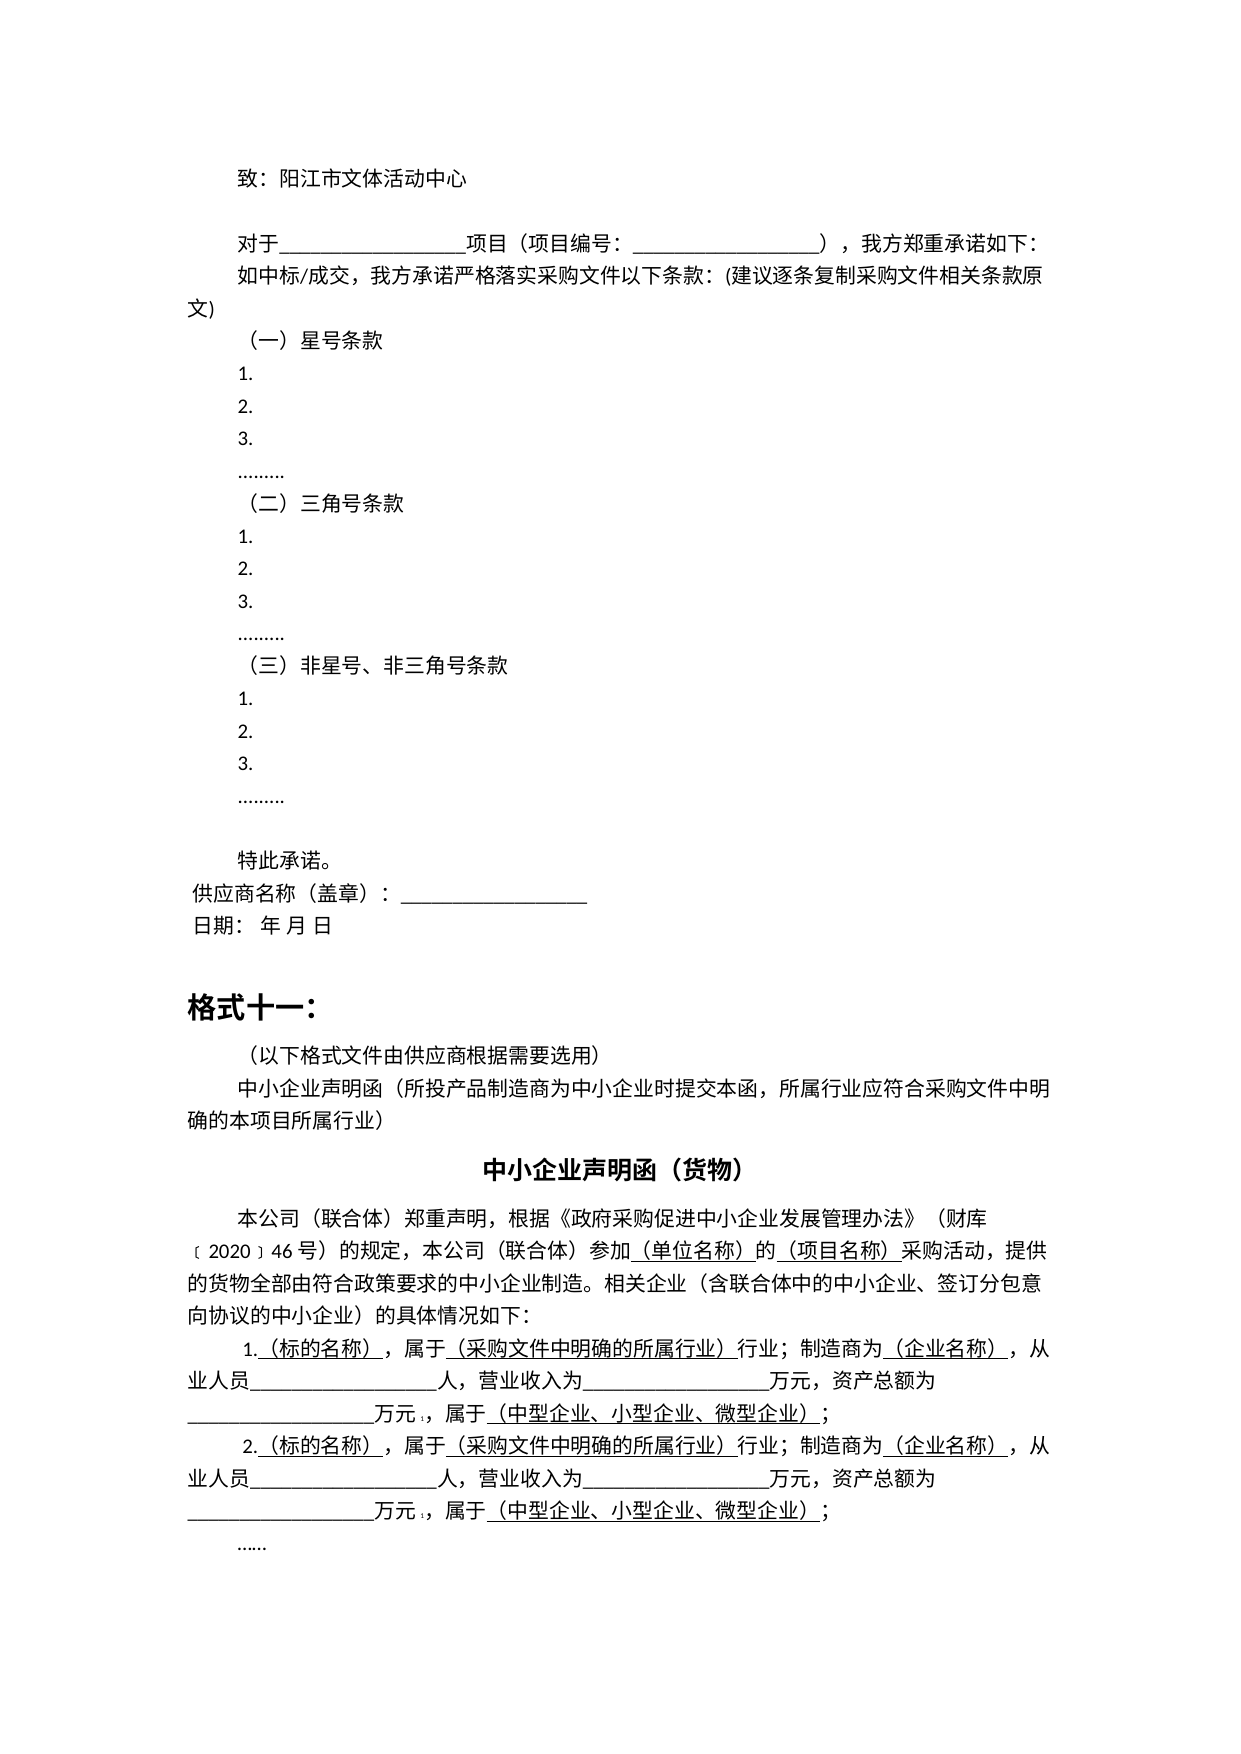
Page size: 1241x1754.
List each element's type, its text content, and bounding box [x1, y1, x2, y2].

text 中小企业声明函（货物） [187, 1137, 1053, 1202]
text （一）星号条款 [187, 324, 1053, 357]
text ......... [187, 617, 1053, 649]
text 2. [187, 552, 1053, 584]
text ......... [187, 454, 1053, 487]
text 格式十一： [187, 974, 1053, 1039]
text 本公司（联合体）郑重声明，根据《政府采购促进中小企业发展管理办法》（财库﹝2020﹞46 号）的规定，本公司（联合体）参加（单位名称）的（项目名称）采购活动，提供的货物全部由符合政策要求的中小企业制造。相关企业（含联合体中的中小企业、签订分包意向协议的中小企业）的具体情况如下： [187, 1202, 1053, 1332]
text 供应商名称（盖章）：__________________ [187, 877, 1053, 909]
text 1. [187, 519, 1053, 552]
text 致：阳江市文体活动中心 [187, 162, 1053, 227]
text 如中标/成交，我方承诺严格落实采购文件以下条款：(建议逐条复制采购文件相关条款原文) [187, 259, 1053, 324]
text ......... [187, 779, 1053, 844]
text 1. [187, 357, 1053, 389]
text （二）三角号条款 [187, 487, 1053, 519]
text （三）非星号、非三角号条款 [187, 649, 1053, 682]
text 3. [187, 422, 1053, 454]
text 1. [187, 682, 1053, 714]
text 3. [187, 584, 1053, 617]
text 日期： 年 月 日 [187, 909, 1053, 942]
text 2.（标的名称），属于（采购文件中明确的所属行业）行业；制造商为（企业名称），从业人员__________________人，营业收入为__________________万元，资产总额为__________________万元1，属于（中型企业、小型企业、微型企业）； [187, 1429, 1053, 1527]
text 对于__________________项目（项目编号：__________________），我方郑重承诺如下： [187, 227, 1053, 259]
text 1.（标的名称），属于（采购文件中明确的所属行业）行业；制造商为（企业名称），从业人员__________________人，营业收入为__________________万元，资产总额为__________________万元1，属于（中型企业、小型企业、微型企业）； [187, 1332, 1053, 1429]
text 特此承诺。 [187, 844, 1053, 877]
text 3. [187, 747, 1053, 779]
text 2. [187, 714, 1053, 747]
text 2. [187, 389, 1053, 422]
text （以下格式文件由供应商根据需要选用） [187, 1039, 1053, 1072]
text 中小企业声明函（所投产品制造商为中小企业时提交本函，所属行业应符合采购文件中明确的本项目所属行业） [187, 1072, 1053, 1137]
text …… [187, 1527, 1053, 1559]
